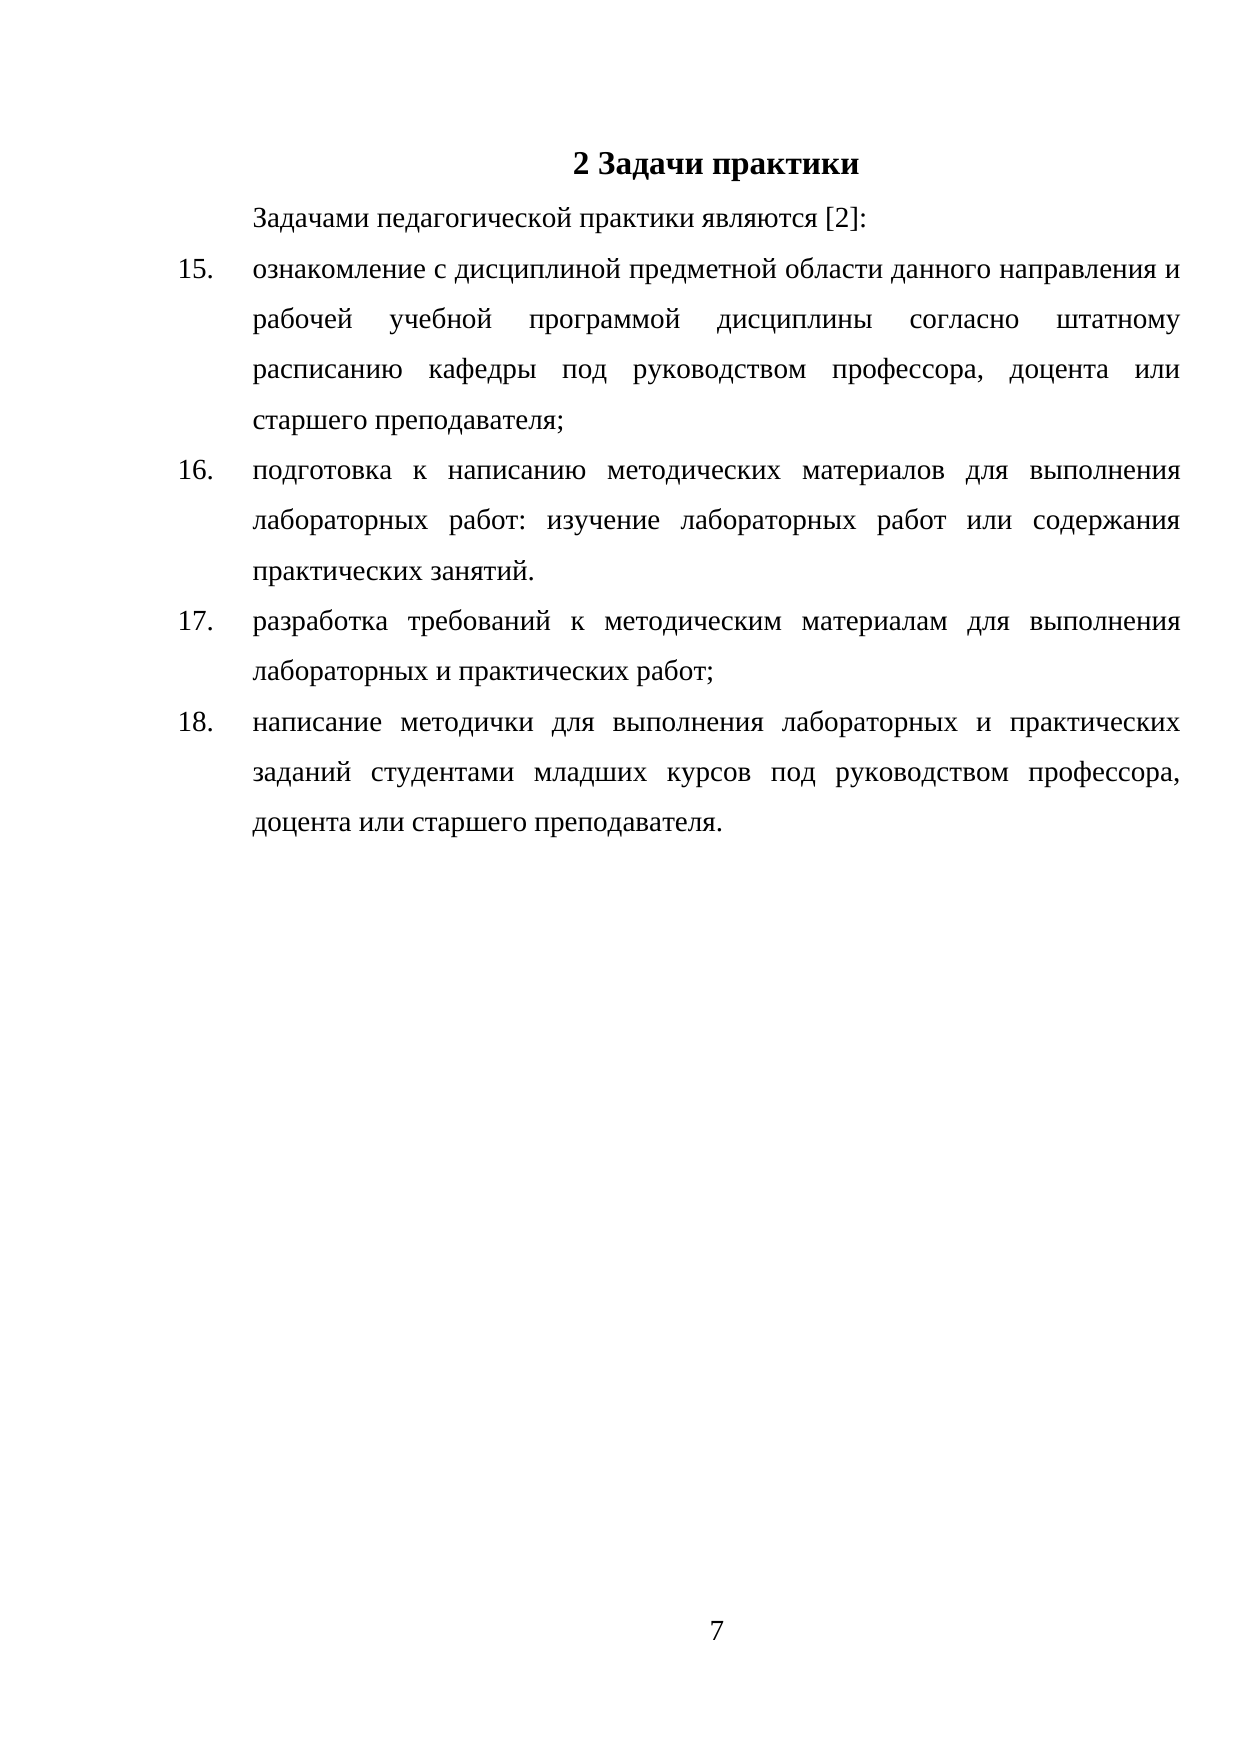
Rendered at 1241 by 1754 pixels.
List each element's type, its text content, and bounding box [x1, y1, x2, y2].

list ознакомление с дисциплиной предметной области данного направления и рабочей учебной программой дисциплины согласно штатному расписанию кафедры под руководством профессора, доцента или старшего преподавателя; [177, 251, 1181, 435]
list подготовка к написанию методических материалов для выполнения лабораторных работ: изучение лабораторных работ или содержания практических занятий. [177, 452, 1181, 586]
list написание методички для выполнения лабораторных и практических заданий студентами младших курсов под руководством профессора, доцента или старшего преподавателя. [177, 704, 1181, 838]
text Задачами педагогической практики являются [2]: [177, 201, 1181, 234]
list разработка требований к методическим материалам для выполнения лабораторных и практических работ; [177, 603, 1181, 687]
subtitle 2 Задачи практики [177, 143, 1181, 181]
